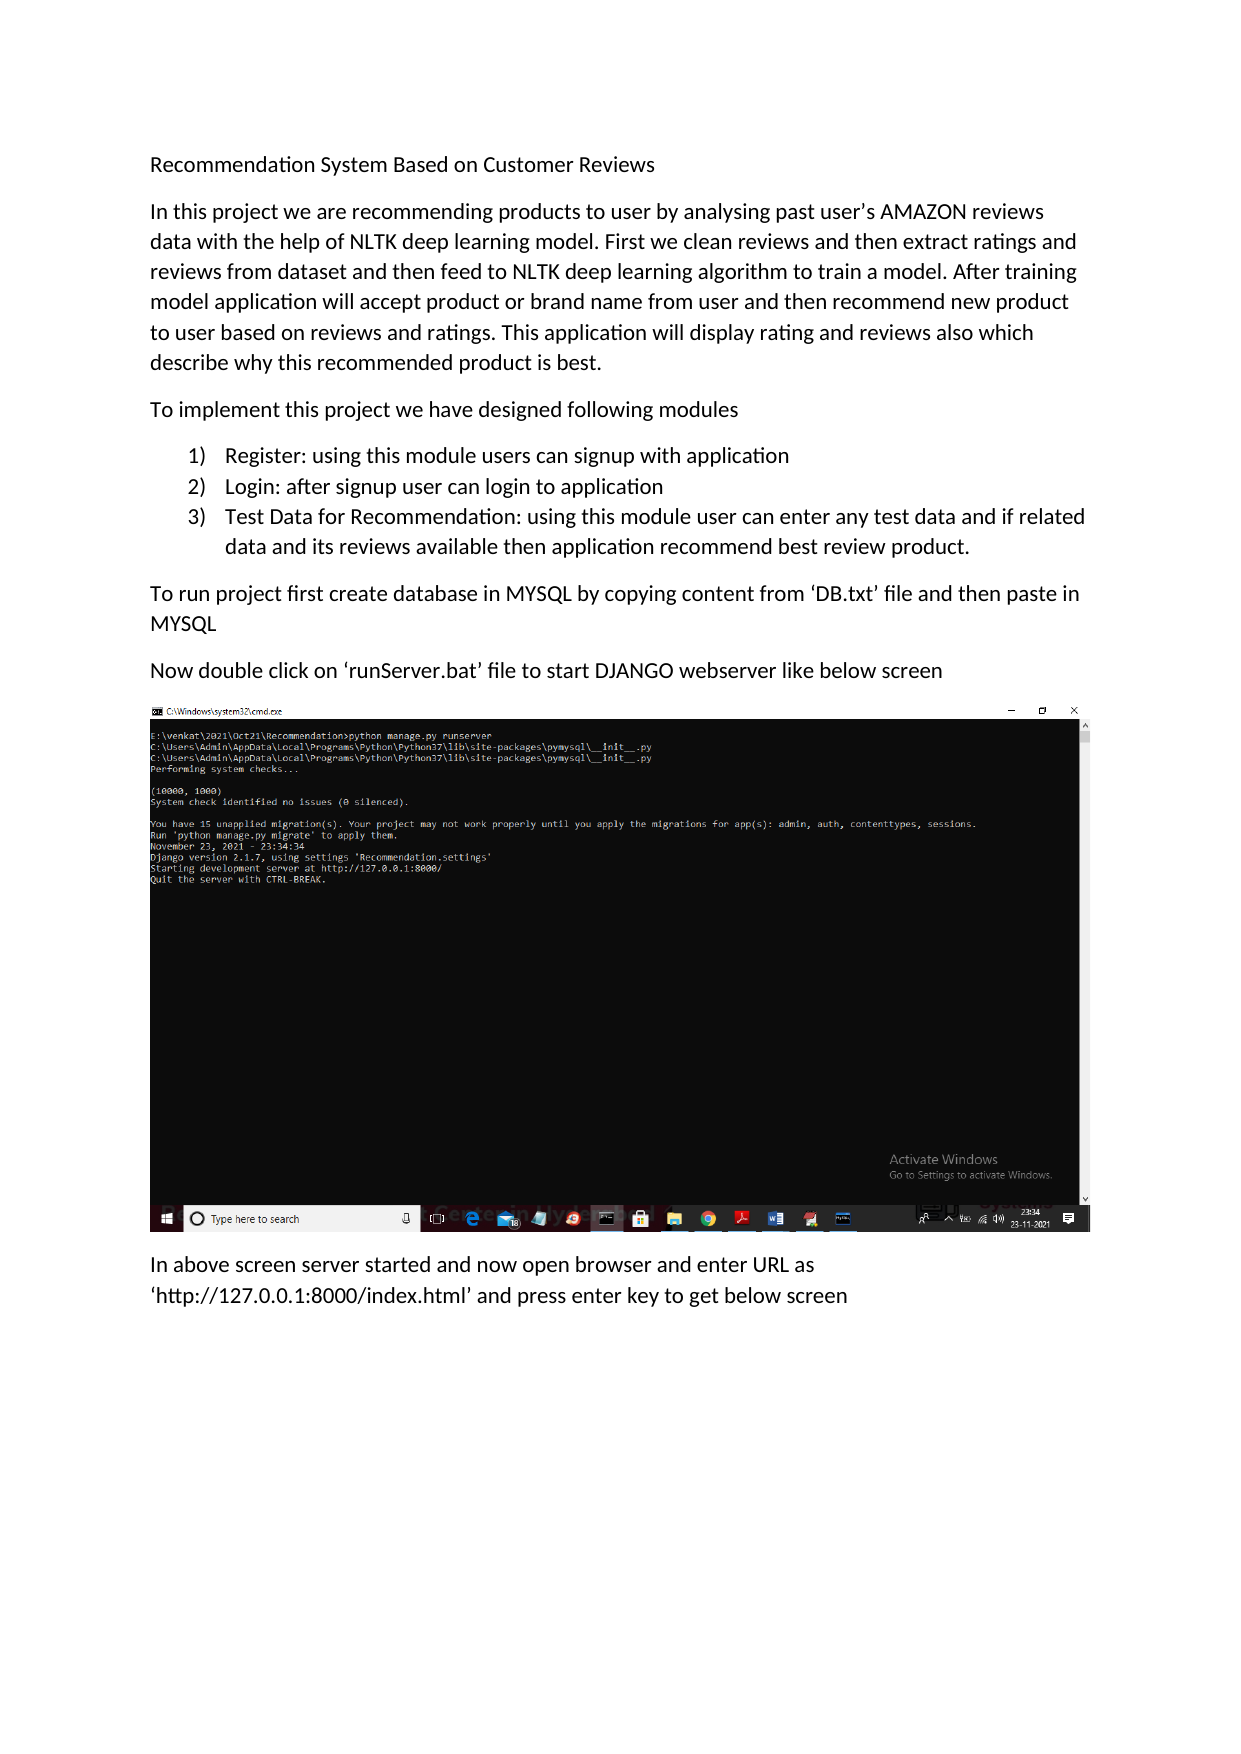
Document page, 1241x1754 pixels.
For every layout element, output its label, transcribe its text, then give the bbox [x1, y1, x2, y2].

text In this project we are recommending products to user by analysing past user’s AMAZON reviews data with the help of NLTK deep learning model. First we clean reviews and then extract ratings and reviews from dataset and then feed to NLTK deep learning algorithm to train a model. After training model application will accept product or brand name from user and then recommend new product to user based on reviews and ratings. This application will display rating and reviews also which describe why this recommended product is best. [150, 197, 1090, 376]
text In above screen server started and now open browser and enter URL as ‘http://127.0.0.1:8000/index.html’ and press enter key to get below screen [150, 1251, 1090, 1309]
text Recommendation System Based on Customer Reviews [150, 150, 1090, 178]
text To implement this project we have designed following modules [150, 395, 1090, 423]
list Register: using this module users can signup with application [187, 442, 1090, 470]
text To run project first create database in MYSQL by copying content from ‘DB.txt’ file and then paste in MYSQL [150, 579, 1090, 637]
list Test Data for Recommendation: using this module user can enter any test data and if related data and its reviews available then application recommend best review product. [187, 502, 1090, 560]
text Now double click on ‘runServer.bat’ file to start DJANGO webserver like below screen [150, 656, 1090, 684]
list Login: after signup user can login to application [187, 472, 1090, 500]
picture [150, 703, 1091, 1232]
